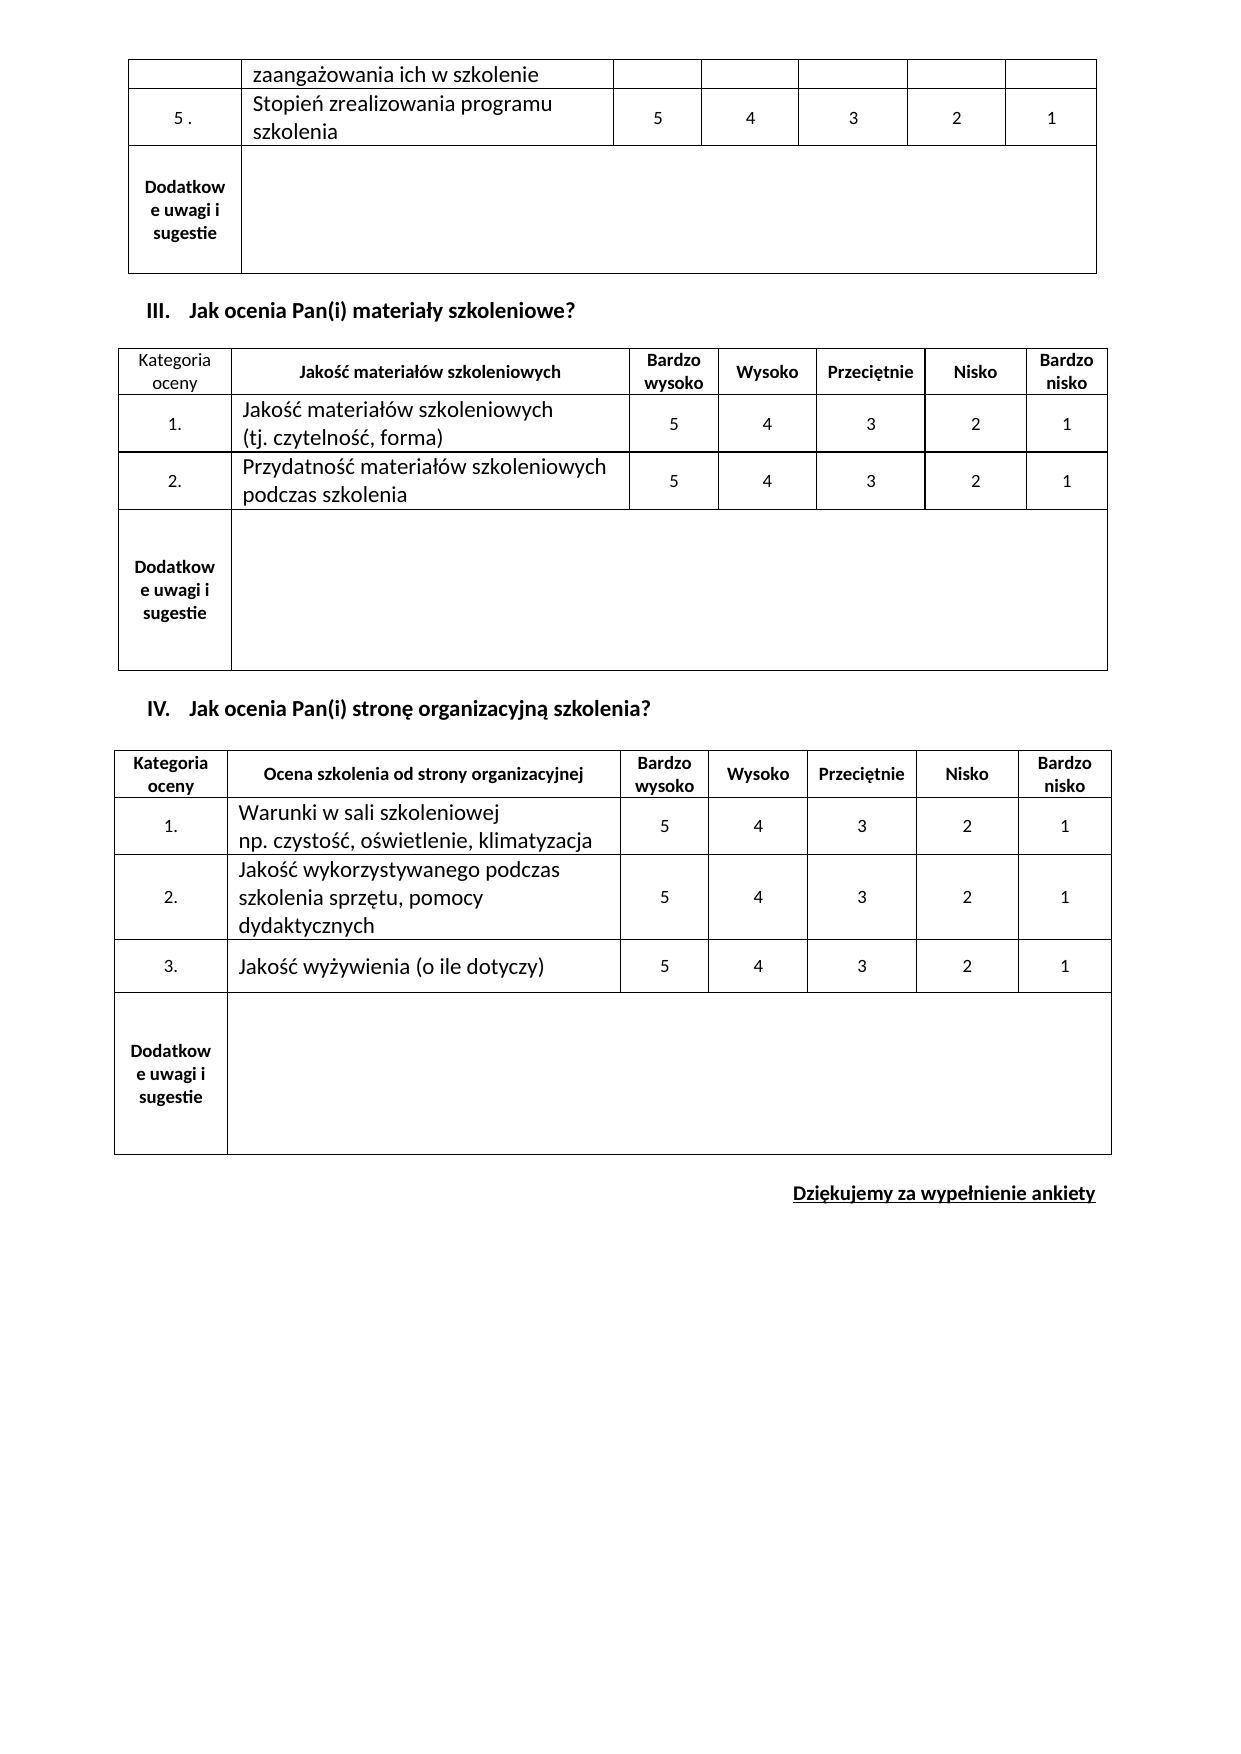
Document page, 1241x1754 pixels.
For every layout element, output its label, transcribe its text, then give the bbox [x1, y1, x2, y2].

table_cell 1 [1027, 395, 1107, 451]
table_cell 3 [799, 89, 907, 145]
table_cell 4 [719, 453, 816, 508]
table_cell 5 [621, 798, 708, 854]
table_cell 3 [808, 798, 916, 854]
table_header Wysoko [709, 751, 807, 797]
table_cell 1. [115, 798, 227, 854]
table_cell Dodatkowe uwagi i sugestie [129, 146, 241, 272]
table_cell 1 [1019, 798, 1111, 854]
table_cell Jakość wyżywienia (o ile dotyczy) [228, 940, 620, 992]
table_header Bardzo wysoko [621, 751, 708, 797]
table_header Wysoko [719, 349, 816, 394]
table_cell Dodatkowe uwagi i sugestie [115, 993, 227, 1153]
table_cell Jakość materiałów szkoleniowych (tj. czytelność, forma) [232, 395, 629, 451]
table_cell 2 [926, 453, 1026, 508]
table_header Bardzo wysoko [630, 349, 718, 394]
table_cell 2 [908, 60, 1005, 88]
table_cell [242, 146, 1096, 272]
table_cell 1. [119, 395, 231, 451]
table_cell 5 . [129, 89, 241, 145]
table_cell 3 [817, 453, 924, 508]
table_cell 5 [630, 395, 718, 451]
table_cell 4 [702, 60, 798, 88]
table_cell Stopień zrealizowania programu szkolenia [242, 89, 613, 145]
table_header Jakość materiałów szkoleniowych [232, 349, 629, 394]
table_cell [228, 993, 1111, 1153]
table_cell 2 [917, 798, 1018, 854]
table_cell 3 [817, 395, 924, 451]
table_cell 2. [119, 453, 231, 508]
table_header Nisko [917, 751, 1018, 797]
table_cell 5 [621, 940, 708, 992]
table_cell 5 [614, 60, 701, 88]
table_cell 4 [709, 940, 807, 992]
table_cell 3 [799, 60, 907, 88]
list Jak ocenia Pan(i) materiały szkoleniowe? [170, 296, 1096, 324]
table_cell 2 [917, 940, 1018, 992]
table_cell 4. [129, 60, 241, 88]
table_cell 2 [908, 89, 1005, 145]
table_cell 5 [630, 453, 718, 508]
table_cell 4 [702, 89, 798, 145]
list Jak ocenia Pan(i) stronę organizacyjną szkolenia? [170, 694, 1096, 722]
table_cell 3. [115, 940, 227, 992]
table_header Bardzo nisko [1019, 751, 1111, 797]
table_header Kategoria oceny [115, 751, 227, 797]
table_cell Jakość wykorzystywanego podczas szkolenia sprzętu, pomocy dydaktycznych [228, 855, 620, 939]
table_cell 5 [621, 855, 708, 939]
table_cell [232, 510, 1107, 670]
table_cell Dodatkowe uwagi i sugestie [119, 510, 231, 670]
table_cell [242, 60, 613, 88]
table_cell 1 [1006, 89, 1096, 145]
table_cell 1 [1019, 855, 1111, 939]
table_header Przeciętnie [808, 751, 916, 797]
table_cell Warunki w sali szkoleniowej np. czystość, oświetlenie, klimatyzacja [228, 798, 620, 854]
text Dziękujemy za wypełnienie ankiety [133, 1180, 1096, 1205]
table_cell 1 [1027, 453, 1107, 508]
table_header Kategoria oceny [119, 349, 231, 394]
table_cell 2 [926, 395, 1026, 451]
table_header Ocena szkolenia od strony organizacyjnej [228, 751, 620, 797]
table_cell 1 [1019, 940, 1111, 992]
table_cell Przydatność materiałów szkoleniowych podczas szkolenia [232, 453, 629, 508]
table_cell 2. [115, 855, 227, 939]
table_cell 5 [614, 89, 701, 145]
table_header Nisko [926, 349, 1026, 394]
table_cell 3 [808, 940, 916, 992]
table_cell 4 [709, 855, 807, 939]
table_cell 2 [917, 855, 1018, 939]
table_header Przeciętnie [817, 349, 924, 394]
table_cell 4 [719, 395, 816, 451]
table_cell 4 [709, 798, 807, 854]
table_cell 3 [808, 855, 916, 939]
table_cell 1 [1006, 60, 1096, 88]
table_header Bardzo nisko [1027, 349, 1107, 394]
